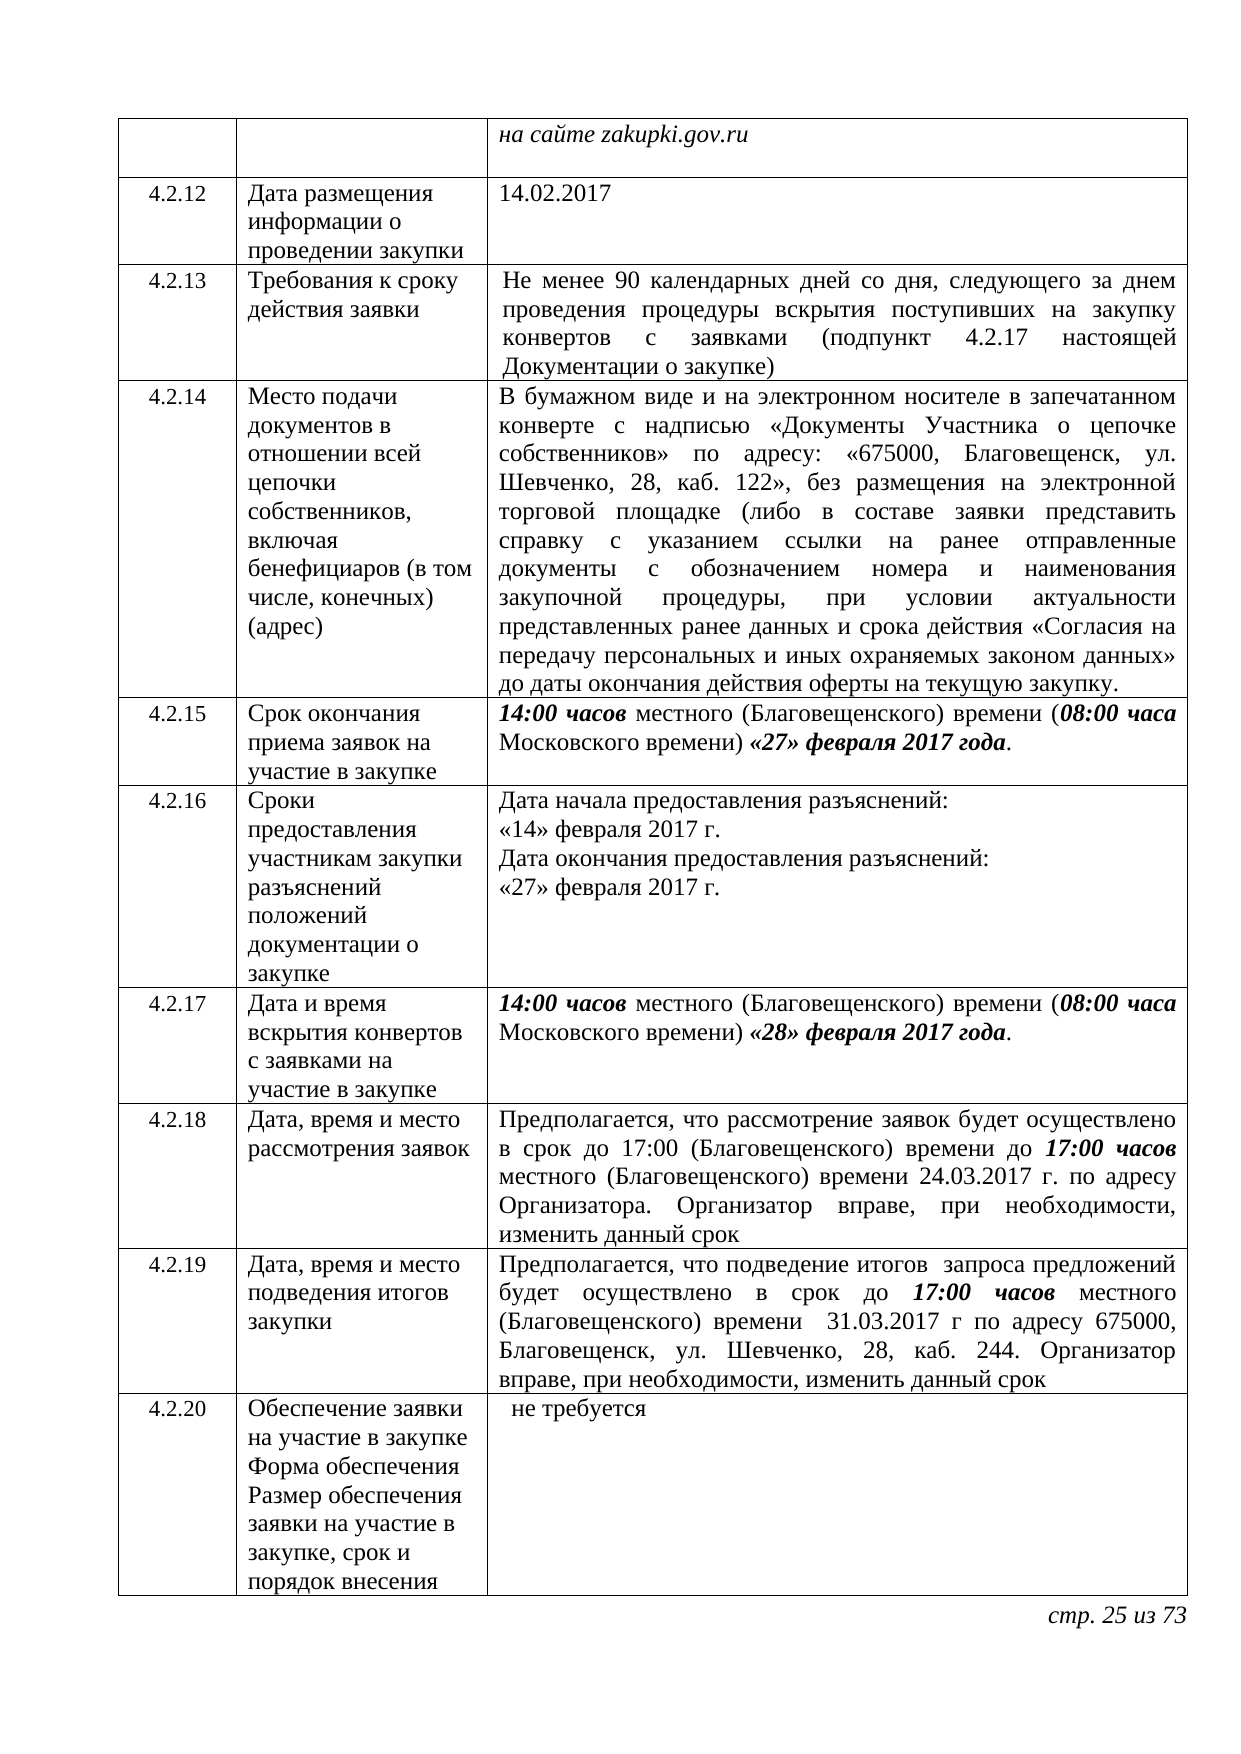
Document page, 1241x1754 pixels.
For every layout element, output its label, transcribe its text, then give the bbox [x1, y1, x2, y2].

table_cell Предполагается, что рассмотрение заявок будет осуществлено в срок до 17:00 (Благовещенского) времени до 17:00 часов местного (Благовещенского) времени 24.03.2017 г. по адресу Организатора. Организатор вправе, при необходимости, изменить данный срок [488, 1104, 1187, 1248]
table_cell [237, 1394, 487, 1595]
table_cell Дата размещения информации о проведении закупки [237, 178, 487, 264]
table_cell [119, 1104, 236, 1248]
table_cell Не менее 90 календарных дней со дня, следующего за днем проведения процедуры вскрытия поступивших на закупку конвертов с заявками (подпункт 4.2.17 настоящей Документации о закупке) [488, 265, 1187, 380]
table_cell [119, 1249, 236, 1392]
table_cell Предполагается, что подведение итогов запроса предложений будет осуществлено в срок до 17:00 часов местного (Благовещенского) времени 31.03.2017 г по адресу 675000, Благовещенск, ул. Шевченко, 28, каб. 244. Организатор вправе, при необходимости, изменить данный срок [488, 1249, 1187, 1392]
table_cell В бумажном виде и на электронном носителе в запечатанном конверте с надписью «Документы Участника о цепочке собственников» по адресу: «675000, Благовещенск, ул. Шевченко, 28, каб. 122», без размещения на электронной торговой площадке (либо в составе заявки представить справку с указанием ссылки на ранее отправленные документы с обозначением номера и наименования закупочной процедуры, при условии актуальности представленных ранее данных и срока действия «Согласия на передачу персональных и иных охраняемых законом данных» до даты окончания действия оферты на текущую закупку. [488, 381, 1187, 697]
table_cell [119, 1394, 236, 1595]
table_cell 14:00 часов местного (Благовещенского) времени (08емьсот пятьдесят пять тысяч четырестадвести:00 часа Московского времени) «27» февраля 2017 года. [488, 698, 1187, 784]
table_cell Дата и время вскрытия конвертов с заявками на участие в закупке [237, 988, 487, 1103]
table_cell [119, 119, 236, 177]
table_cell Срок окончания приема заявок на участие в закупке [237, 698, 487, 784]
table_cell Дата, время и место рассмотрения заявок [237, 1104, 487, 1248]
table_cell [119, 988, 236, 1103]
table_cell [488, 119, 1187, 177]
table_cell Дата, время и место подведения итогов закупки [237, 1249, 487, 1392]
table_cell [119, 381, 236, 697]
table_cell [119, 265, 236, 380]
table_cell [119, 786, 236, 987]
table_cell 14:00 часов местного (Благовещенского) времени (08емьсот пятьдесят пять тысяч четырестадвести:00 часа Московского времени) «28» февраля 2017 года. [488, 988, 1187, 1103]
table_cell 14.02.2017 [488, 178, 1187, 264]
table_cell Дата начала предоставления разъяснений: «14» февраля 2017 г. Дата окончания предоставления разъяснений: «27» февраля 2017 г. [488, 786, 1187, 987]
table_cell Требования к сроку действия заявки [237, 265, 487, 380]
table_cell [237, 119, 487, 177]
table_cell Сроки предоставления участникам закупки разъяснений положений документации о закупке [237, 786, 487, 987]
table_cell [119, 698, 236, 784]
table_cell [119, 178, 236, 264]
table_cell не требуется [488, 1394, 1187, 1595]
table_cell Место подачи документов в отношении всей цепочки собственников, включая бенефициаров (в том числе, конечных) (адрес) [237, 381, 487, 697]
